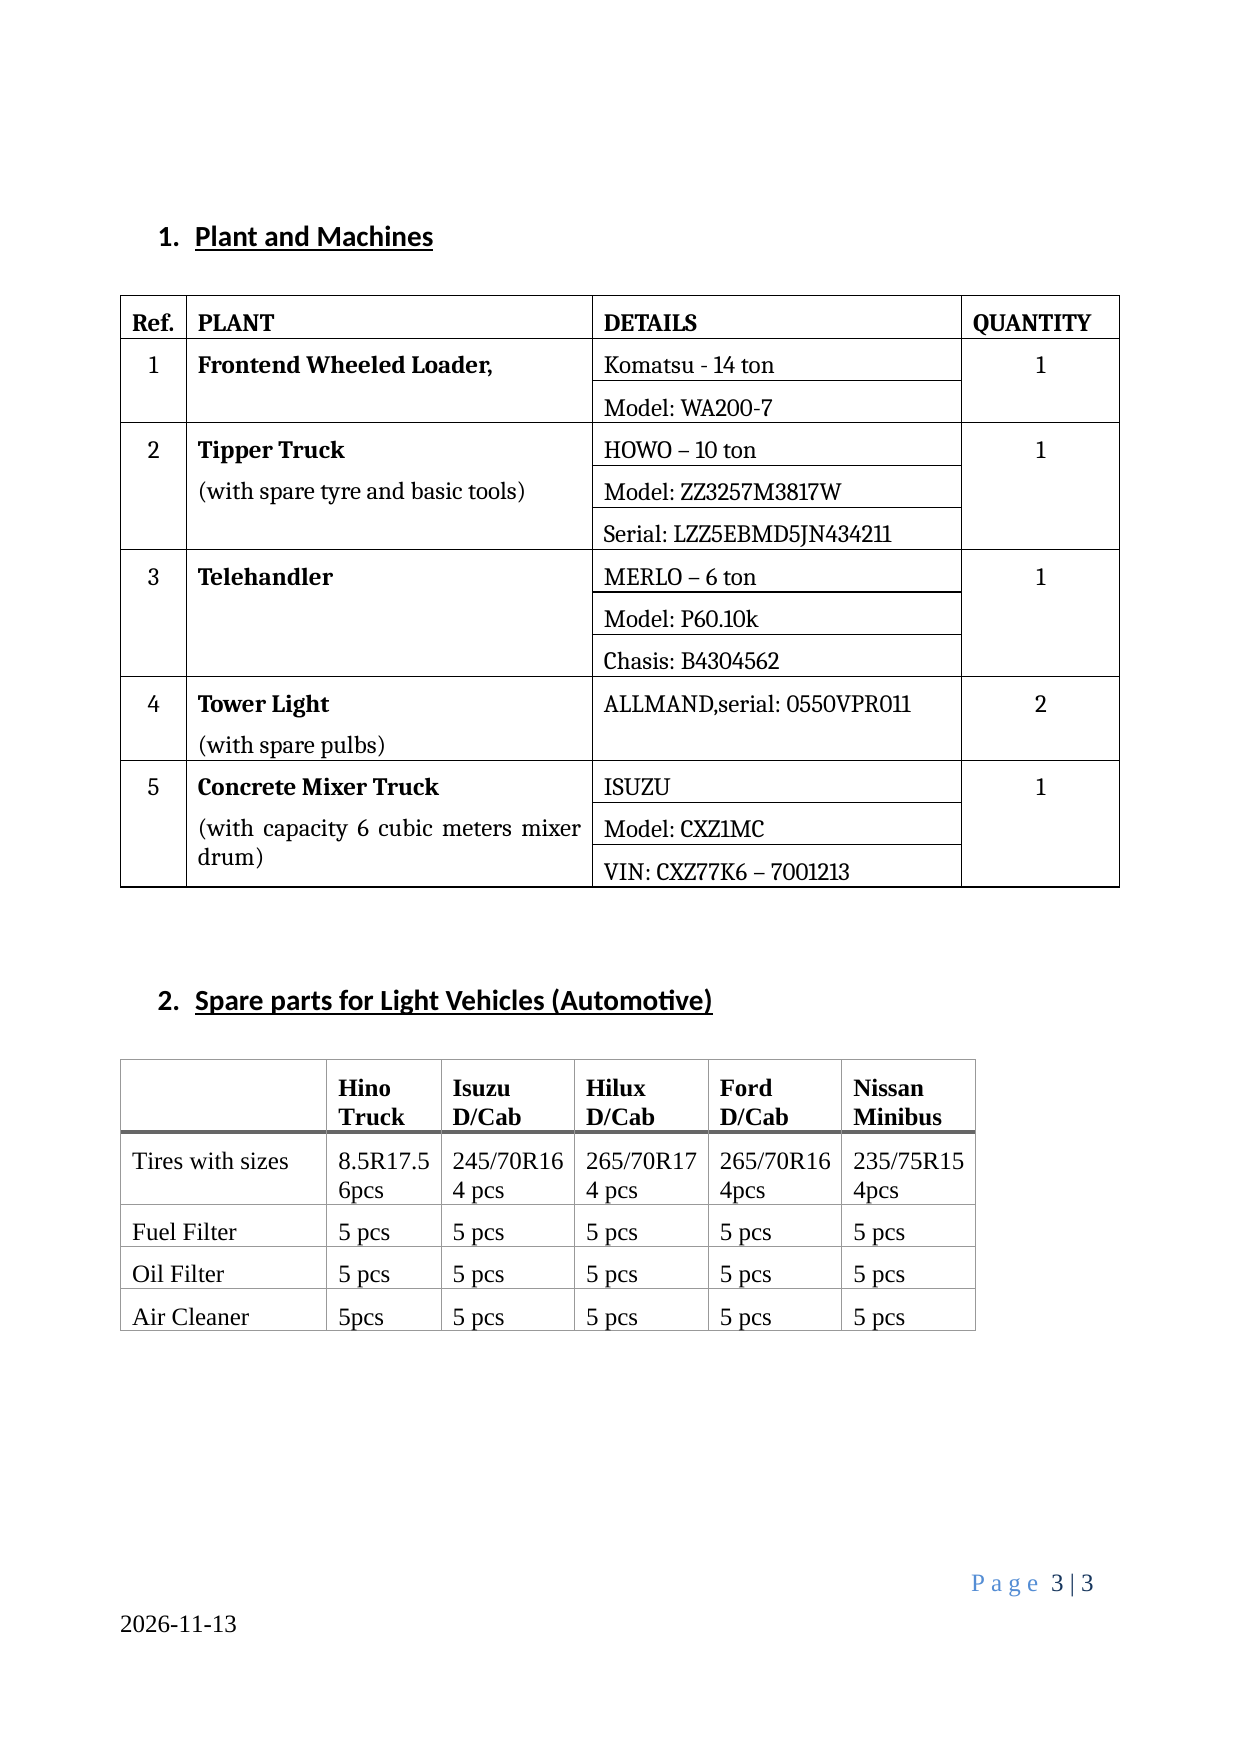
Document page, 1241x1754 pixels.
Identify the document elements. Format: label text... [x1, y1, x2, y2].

table_cell 1 [121, 339, 186, 422]
table_cell 265/70R16 4pcs [709, 1134, 841, 1203]
table_cell Frontend Wheeled Loader, [187, 339, 592, 422]
table_cell Model: P60.10k [593, 593, 961, 634]
table_cell Oil Filter [121, 1247, 326, 1288]
table_cell 5 pcs [327, 1247, 441, 1288]
table_cell Model: ZZ3257M3817W [593, 466, 961, 507]
table_header Isuzu D/Cab [442, 1060, 574, 1130]
table_cell 235/75R15 4pcs [842, 1134, 975, 1203]
table_cell 1 [962, 339, 1119, 422]
table_cell 1 [962, 761, 1119, 886]
table_cell 265/70R17 4 pcs [575, 1134, 708, 1203]
table_cell Serial: LZZ5EBMD5JN434211 [593, 508, 961, 549]
table_cell ISUZU [593, 761, 961, 802]
table_cell MERLO – 6 ton [593, 550, 961, 591]
table_cell Model: WA200-7 [593, 381, 961, 422]
table_cell 5 pcs [442, 1289, 574, 1330]
table_cell 5 pcs [709, 1289, 841, 1330]
table_cell 5 pcs [842, 1247, 975, 1288]
table_cell 5 pcs [709, 1247, 841, 1288]
table_header Nissan Minibus [842, 1060, 975, 1130]
table_cell Air Cleaner [121, 1289, 326, 1330]
table_cell 5 [121, 761, 186, 886]
table_header Ref. [121, 296, 186, 338]
table_cell 5 pcs [442, 1247, 574, 1288]
table_cell Tires with sizes [121, 1134, 326, 1203]
table_header Ford D/Cab [709, 1060, 841, 1130]
table_cell 8.5R17.5 6pcs [327, 1134, 441, 1203]
table_cell Chasis: B4304562 [593, 635, 961, 676]
table_cell Telehandler [187, 550, 592, 676]
table_cell 1 [962, 550, 1119, 676]
table_cell 5 pcs [575, 1247, 708, 1288]
table_cell Concrete Mixer Truck (with capacity 6 cubic meters mixer drum) [187, 761, 592, 886]
table_cell 245/70R16 4 pcs [442, 1134, 574, 1203]
table_cell Komatsu - 14 ton [593, 339, 961, 380]
table_cell 5 pcs [842, 1205, 975, 1246]
table_cell 2 [121, 423, 186, 549]
table_header Hilux D/Cab [575, 1060, 708, 1130]
table_cell Tower Light (with spare pulbs) [187, 677, 592, 759]
table_cell 3 [121, 550, 186, 676]
table_header PLANT [187, 296, 592, 338]
table_cell 5 pcs [575, 1289, 708, 1330]
table_cell Model: CXZ1MC [593, 803, 961, 844]
table_cell ALLMAND,serial: 0550VPR011 [593, 677, 961, 759]
table_cell 4 [121, 677, 186, 759]
table_header Hino Truck [327, 1060, 441, 1130]
table_cell 5 pcs [442, 1205, 574, 1246]
table_cell 5 pcs [842, 1289, 975, 1330]
table_cell Tipper Truck (with spare tyre and basic tools) [187, 423, 592, 549]
table_cell 1 [962, 423, 1119, 549]
table_cell 5 pcs [327, 1205, 441, 1246]
table_header DETAILS [593, 296, 961, 338]
table_cell 2 [962, 677, 1119, 759]
table_header QUANTITY [962, 296, 1119, 338]
table_cell 5pcs [327, 1289, 441, 1330]
list Spare parts for Light Vehicles (Automotive) [157, 982, 1120, 1018]
table_cell 5 pcs [575, 1205, 708, 1246]
table_cell HOWO – 10 ton [593, 423, 961, 464]
table_cell VIN: CXZ77K6 – 7001213 [593, 845, 961, 886]
table_cell 5 pcs [709, 1205, 841, 1246]
list Plant and Machines [157, 218, 1120, 254]
table_cell Fuel Filter [121, 1205, 326, 1246]
table_header [121, 1060, 326, 1130]
